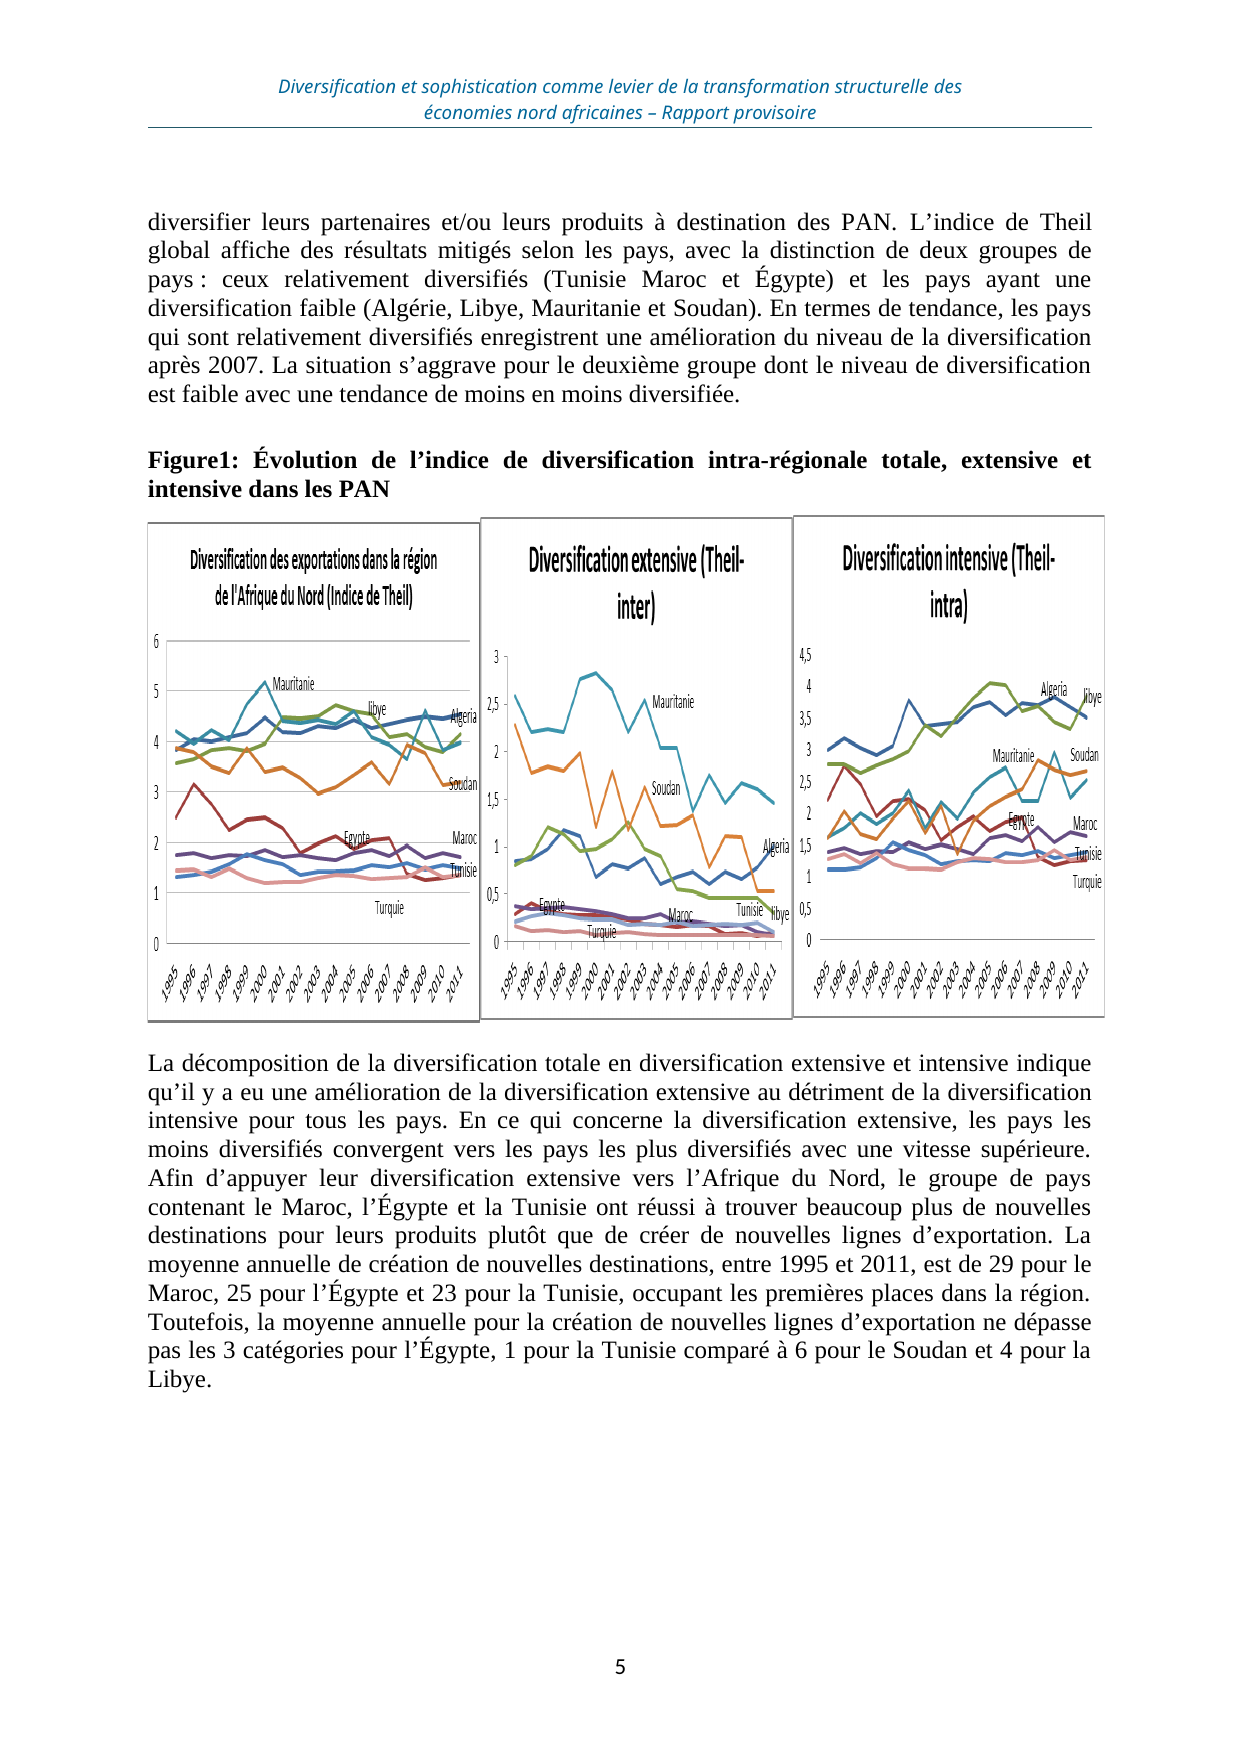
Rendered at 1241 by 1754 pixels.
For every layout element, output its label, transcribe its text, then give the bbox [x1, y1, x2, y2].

text Figure1: Évolution de l’indice de diversification intra-régionale totale, extensive et intensive dans les PAN [148, 446, 1092, 503]
text La décomposition de la diversification totale en diversification extensive et intensive indique qu’il y a eu une amélioration de la diversification extensive au détriment de la diversification intensive pour tous les pays. En ce qui concerne la diversification extensive, les pays les moins diversifiés convergent vers les pays les plus diversifiés avec une vitesse supérieure. Afin d’appuyer leur diversification extensive vers l’Afrique du Nord, le groupe de pays contenant le Maroc, l’Égypte et la Tunisie ont réussi à trouver beaucoup plus de nouvelles destinations pour leurs produits plutôt que de créer de nouvelles lignes d’exportation. La moyenne annuelle de création de nouvelles destinations, entre 1995 et 2011, est de 29 pour le Maroc, 25 pour l’Égypte et 23 pour la Tunisie, occupant les premières places dans la région. Toutefois, la moyenne annuelle pour la création de nouvelles lignes d’exportation ne dépasse pas les 3 catégories pour l’Égypte, 1 pour la Tunisie comparé à 6 pour le Soudan et 4 pour la Libye. [148, 1048, 1092, 1450]
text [148, 207, 1092, 408]
picture [147, 515, 1105, 1023]
